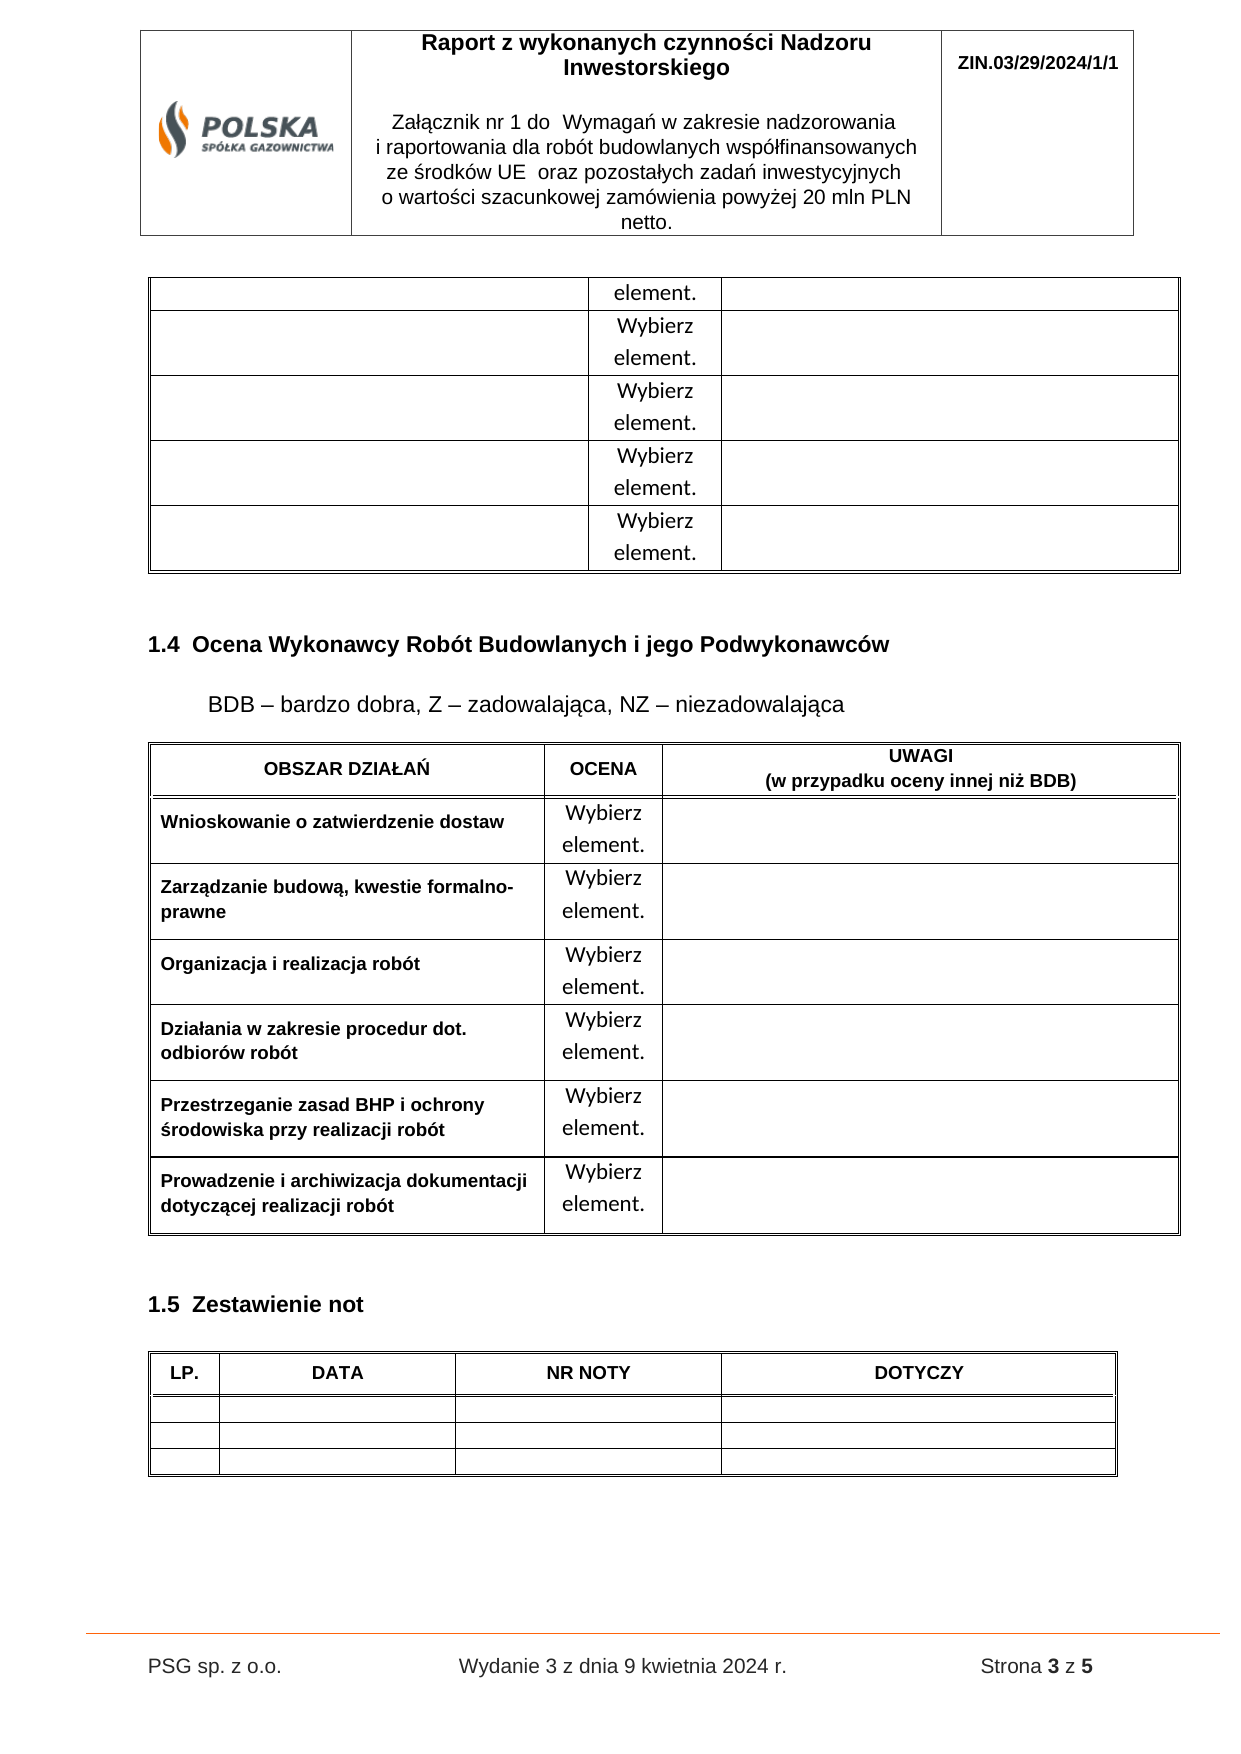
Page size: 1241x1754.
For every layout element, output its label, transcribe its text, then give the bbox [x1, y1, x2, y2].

table_header DOTYCZY [722, 1354, 1115, 1394]
table_header OCENA [545, 745, 662, 795]
table_cell [663, 1005, 1178, 1080]
text BDB – bardzo dobra, Z – zadowalająca, NZ – niezadowalająca [148, 691, 1093, 717]
table_cell [663, 864, 1178, 939]
subtitle Ocena Wykonawcy Robót Budowlanych i jego Podwykonawców [148, 631, 1093, 657]
table_header NR NOTY [456, 1354, 721, 1394]
table_cell [151, 376, 588, 440]
table_cell Organizacja i realizacja robót [151, 940, 544, 1004]
table_header DATA [220, 1354, 455, 1394]
table_cell [722, 1394, 1117, 1422]
table_cell Zarządzanie budową, kwestie formalno-prawne [151, 864, 544, 939]
table_cell Wnioskowanie o zatwierdzenie dostaw [149, 795, 544, 862]
table_cell [151, 311, 588, 375]
table_cell [456, 1449, 721, 1473]
table_cell [722, 506, 1178, 570]
table_cell Przestrzeganie zasad BHP i ochrony środowiska przy realizacji robót [151, 1081, 544, 1156]
table_cell [151, 506, 588, 570]
table_cell [663, 1081, 1178, 1156]
table_cell [149, 1394, 219, 1422]
table_cell [456, 1397, 721, 1422]
subtitle Zestawienie not [148, 1291, 1093, 1317]
table_cell Prowadzenie i archiwizacja dokumentacji dotyczącej realizacji robót [151, 1158, 544, 1233]
table_cell [151, 278, 588, 310]
table_header OBSZAR DZIAŁAŃ [151, 745, 544, 795]
table_cell [151, 1423, 219, 1448]
table_cell [151, 1449, 219, 1473]
picture [158, 101, 334, 158]
table_cell [722, 1449, 1115, 1473]
table_cell [663, 1158, 1178, 1233]
table_header UWAGI (w przypadku oceny innej niż BDB) [663, 745, 1178, 795]
table_cell [220, 1423, 455, 1448]
table_cell [722, 311, 1178, 375]
table_cell [722, 376, 1178, 440]
table_cell [722, 441, 1178, 505]
table_cell [722, 1423, 1115, 1448]
table_cell [220, 1397, 455, 1422]
table_cell [663, 940, 1178, 1004]
table_cell [456, 1423, 721, 1448]
table_cell [663, 795, 1179, 862]
table_cell Działania w zakresie procedur dot. odbiorów robót [151, 1005, 544, 1080]
table_cell [151, 441, 588, 505]
table_cell [722, 278, 1178, 310]
table_header LP. [151, 1354, 219, 1394]
table_cell [220, 1449, 455, 1473]
